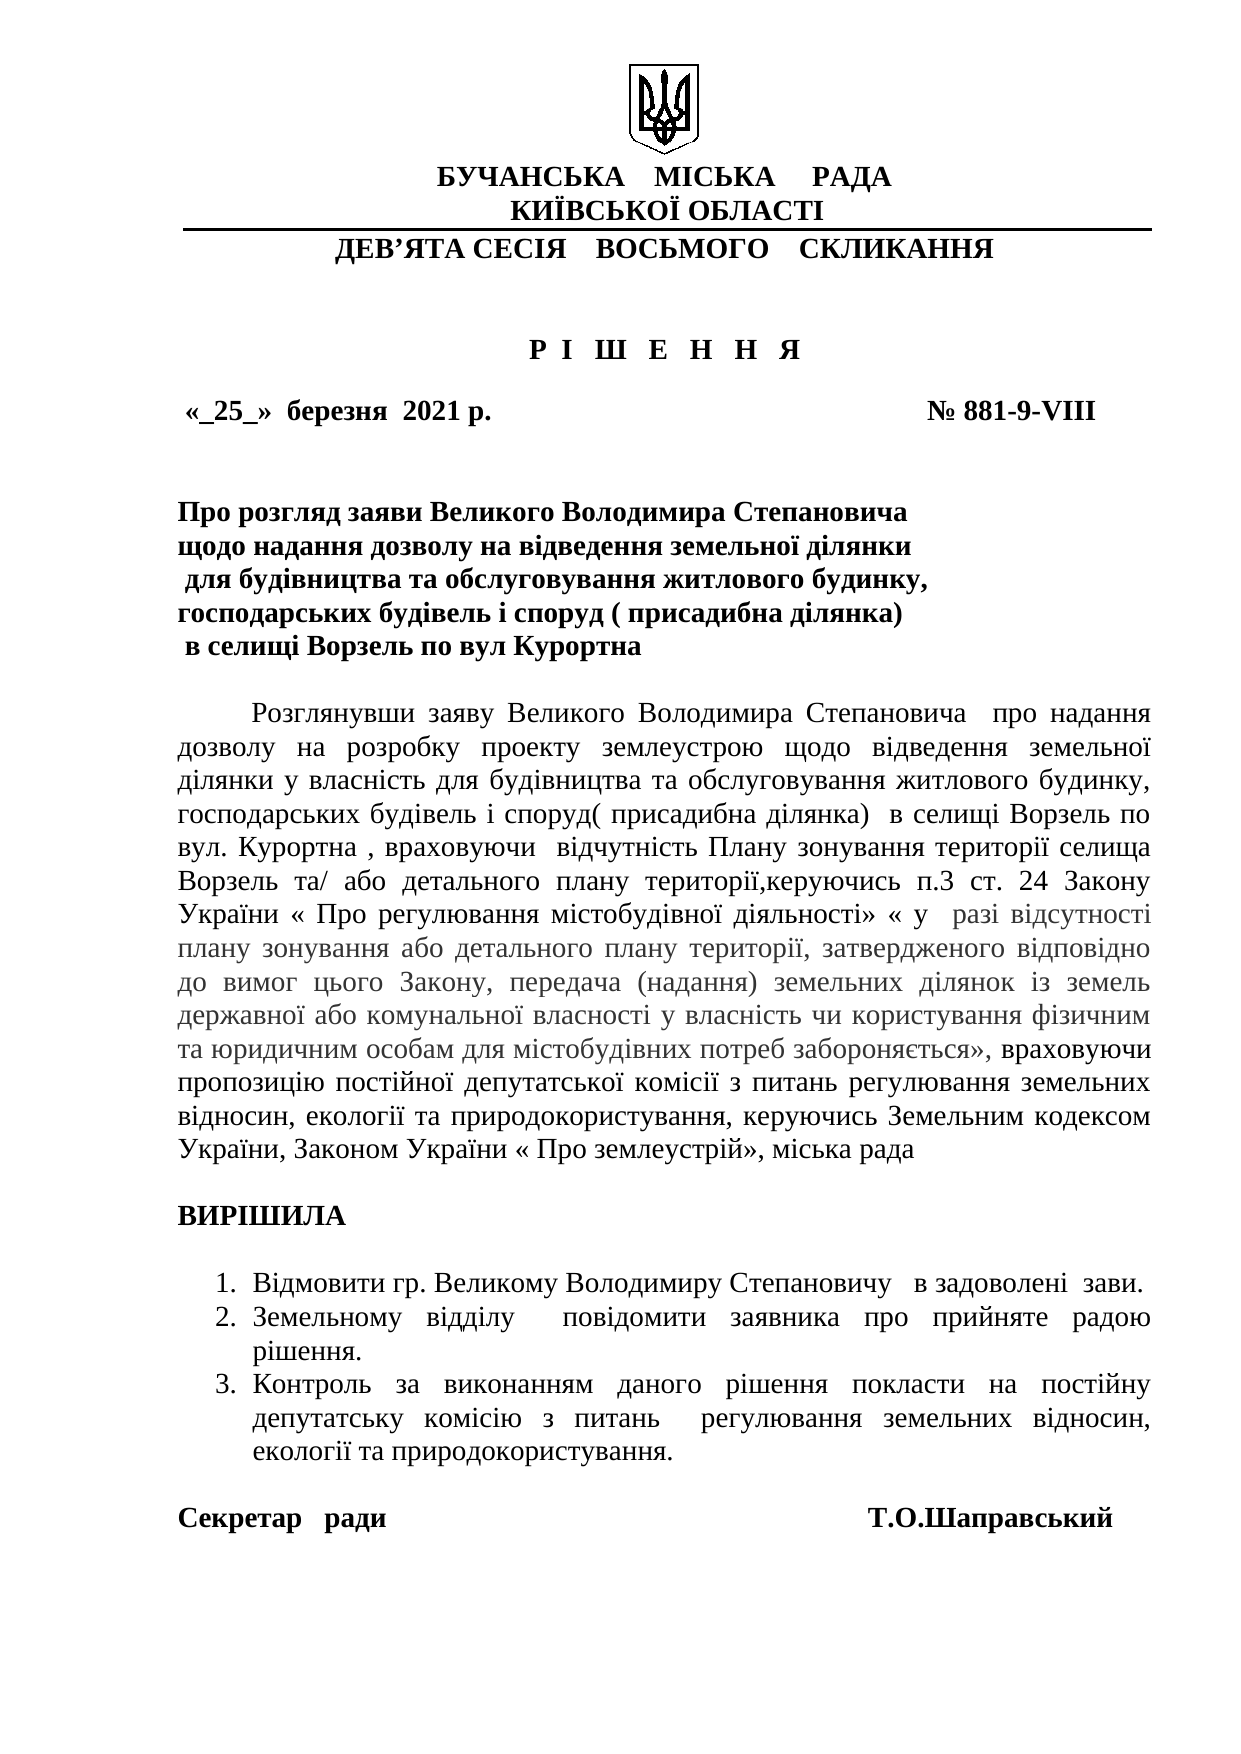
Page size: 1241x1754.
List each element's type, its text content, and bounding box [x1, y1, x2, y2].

text БУЧАНСЬКА МІСЬКА РАДА [177, 159, 1152, 193]
text Секретар ради Т.О.Шаправський [177, 1500, 1152, 1534]
list Відмовити гр. Великому Володимиру Степановичу в задоволені зави. [215, 1266, 1152, 1299]
text господарських будівель і споруд ( присадибна ділянка) [177, 595, 1152, 628]
text Розглянувши заяву Великого Володимира Степановича про надання дозволу на розробку проекту землеустрою щодо відведення земельної ділянки у власність для будівництва та обслуговування житлового будинку, господарських будівель і споруд( присадибна ділянка) в селищі Ворзель по вул. Курортна , враховуючи відчутність Плану зонування території селища Ворзель та/ або детального плану території,керуючись п.3 ст. 24 Закону України « Про регулювання містобудівної діяльності» « у разі відсутності плану зонування або детального плану території, затвердженого відповідно до вимог цього Закону, передача (надання) земельних ділянок із земель державної або комунальної власності у власність чи користування фізичним та юридичним особам для містобудівних потреб забороняється», враховуючи пропозицію постійної депутатської комісії з питань регулювання земельних відносин, екології та природокористування, керуючись Земельним кодексом України, Законом України « Про землеустрій», міська рада [177, 1031, 1152, 1165]
text в селищі Ворзель по вул Курортна [177, 628, 1152, 662]
text КИЇВСЬКОЇ ОБЛАСТІ [183, 193, 1152, 228]
text Розглянувши заяву Великого Володимира Степановича про надання дозволу на розробку проекту землеустрою щодо відведення земельної ділянки у власність для будівництва та обслуговування житлового будинку, господарських будівель і споруд( присадибна ділянка) в селищі Ворзель по вул. Курортна , враховуючи відчутність Плану зонування території селища Ворзель та/ або детального плану території,керуючись п.3 ст. 24 Закону України « Про регулювання містобудівної діяльності» « у разі відсутності плану зонування або детального плану території, затвердженого відповідно до вимог цього Закону, передача (надання) земельних ділянок із земель державної або комунальної власності у власність чи користування фізичним та юридичним особам для містобудівних потреб забороняється», враховуючи пропозицію постійної депутатської комісії з питань регулювання земельних відносин, екології та природокористування, керуючись Земельним кодексом України, Законом України « Про землеустрій», міська рада [177, 695, 1152, 930]
text для будівництва та обслуговування житлового будинку, [177, 561, 1152, 595]
text «_25_» березня 2021 р. № 881-9-VIII [177, 393, 1152, 427]
list Контроль за виконанням даного рішення покласти на постійну депутатську комісію з питань регулювання земельних відносин, екології та природокористування. [215, 1366, 1152, 1467]
text Р І Ш Е Н Н Я [177, 332, 1152, 366]
list Земельному відділу повідомити заявника про прийняте радою рішення. [215, 1299, 1152, 1366]
text ДЕВ’ЯТА СЕСІЯ ВОСЬМОГО СКЛИКАННЯ [177, 231, 1152, 265]
text Про розгляд заяви Великого Володимира Степановича [177, 494, 1152, 528]
text ВИРІШИЛА [177, 1198, 1152, 1232]
text щодо надання дозволу на відведення земельної ділянки [177, 528, 1152, 561]
